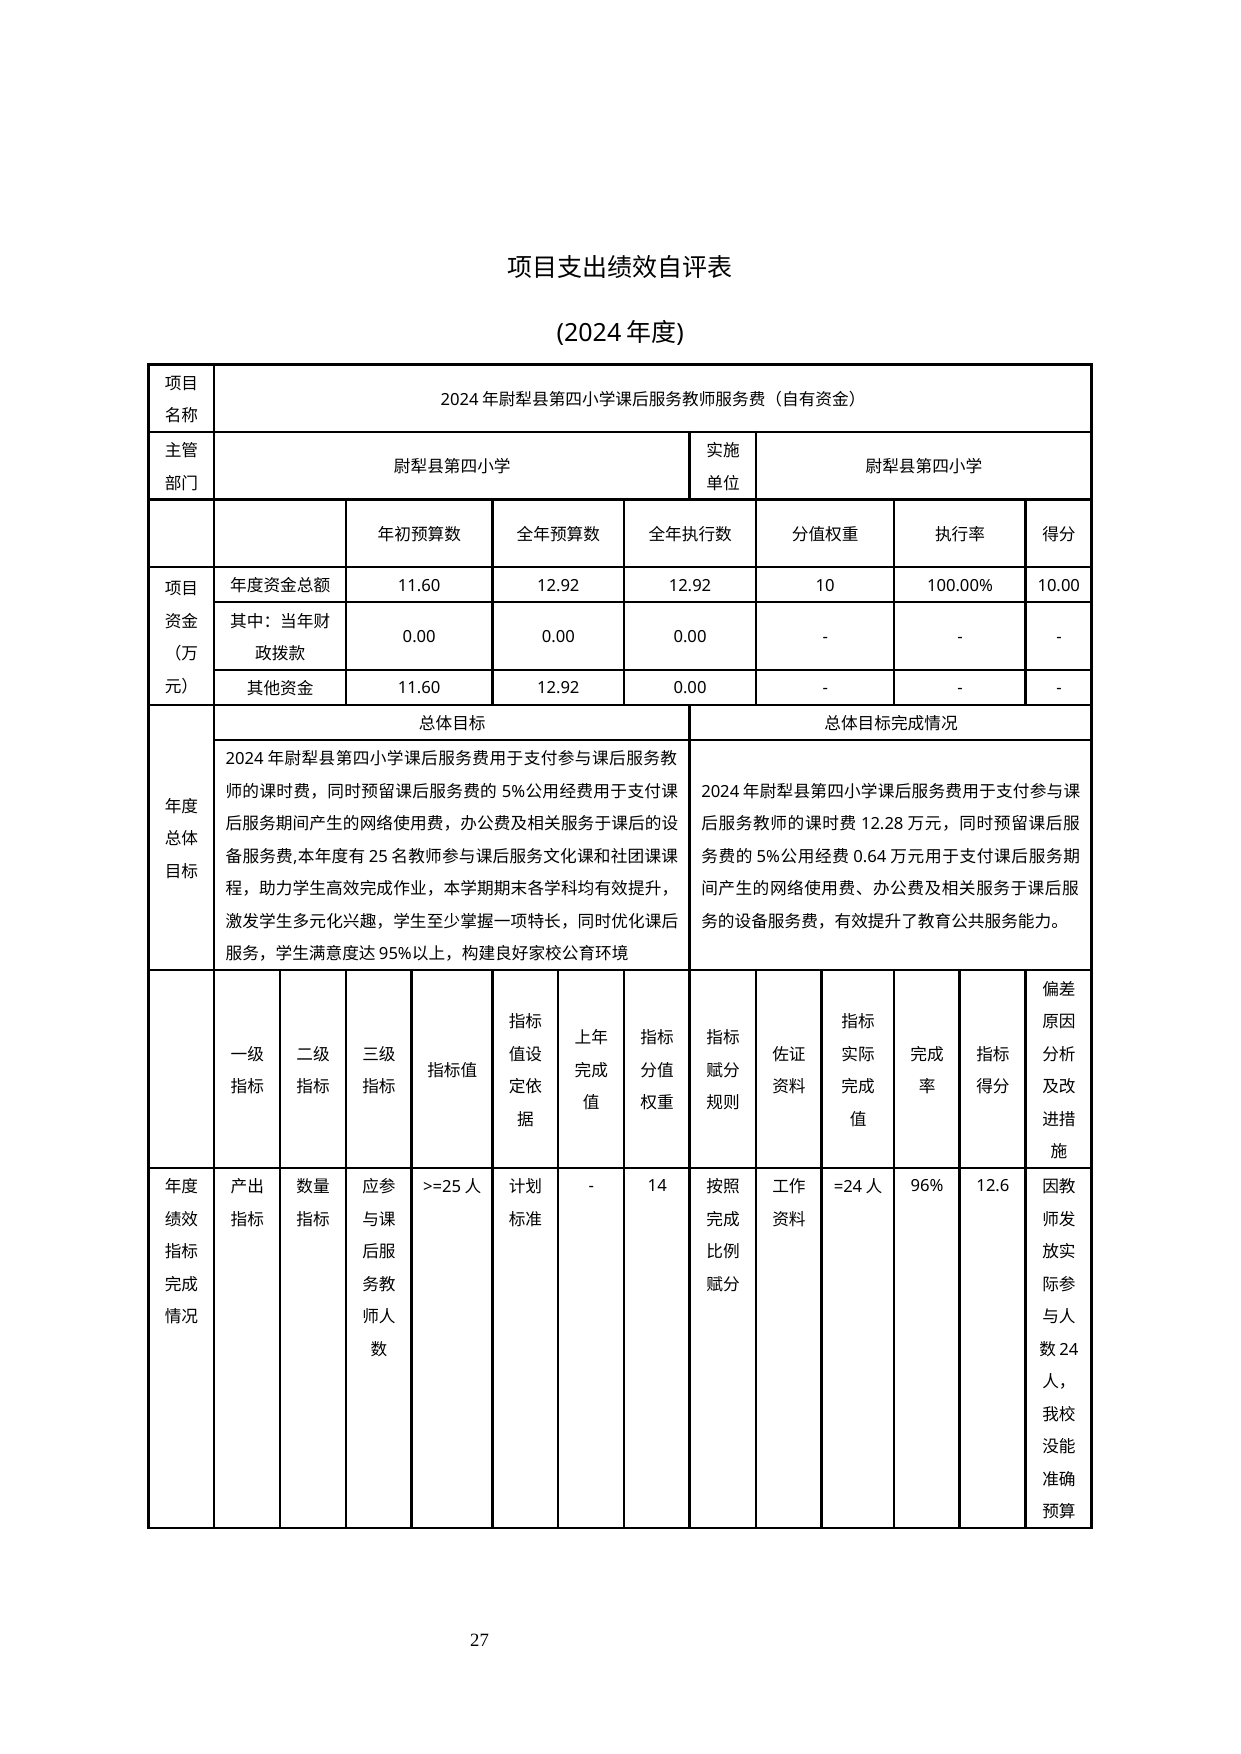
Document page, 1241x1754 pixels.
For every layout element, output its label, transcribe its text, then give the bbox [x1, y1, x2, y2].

table_cell 2024年尉犁县第四小学课后服务费用于支付参与课后服务教师的课时费，同时预留课后服务费的5%公用经费用于支付课后服务期间产生的网络使用费，办公费及相关服务于课后的设备服务费,本年度有25名教师参与课后服务文化课和社团课课程，助力学生高效完成作业，本学期期末各学科均有效提升，激发学生多元化兴趣，学生至少掌握一项特长，同时优化课后服务，学生满意度达95%以上，构建良好家校公育环境 [215, 741, 688, 969]
table_cell 0.00 [494, 603, 623, 668]
table_cell - [1027, 671, 1090, 703]
table_cell - [1027, 603, 1090, 668]
table_cell [150, 971, 213, 1166]
table_cell 96% [895, 1169, 958, 1526]
table_cell 指标实际完成值 [823, 971, 893, 1166]
table_header 项目支出绩效自评表 [148, 233, 1092, 298]
table_cell 产出指标 [215, 1169, 279, 1526]
table_cell 0.00 [625, 603, 755, 668]
table_cell 指标分值权重 [625, 971, 688, 1166]
table_cell 尉犁县第四小学 [757, 433, 1090, 498]
table_cell (2024年度) [148, 298, 1092, 363]
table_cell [1027, 1169, 1090, 1526]
table_cell 指标赋分规则 [691, 971, 755, 1166]
table_cell 年度绩效指标完成情况 [150, 1169, 213, 1526]
table_cell 总体目标完成情况 [691, 706, 1090, 739]
table_cell 实施单位 [691, 433, 755, 498]
table_cell 执行率 [895, 501, 1024, 566]
table_cell 完成率 [895, 971, 958, 1166]
table_cell 分值权重 [757, 501, 893, 566]
table_cell 其中：当年财政拨款 [215, 603, 345, 668]
table_cell - [757, 671, 893, 703]
table_cell [150, 501, 213, 566]
table_cell 数量指标 [281, 1169, 345, 1526]
table_cell 12.6 [961, 1169, 1024, 1526]
table_cell 11.60 [347, 568, 491, 601]
table_cell 12.92 [494, 568, 623, 601]
table_cell 总体目标 [215, 706, 688, 739]
table_cell 0.00 [625, 671, 755, 703]
table_cell 得分 [1027, 501, 1090, 566]
table_cell 尉犁县第四小学 [215, 433, 688, 498]
table_cell 计划标准 [494, 1169, 557, 1526]
table_cell 2024年尉犁县第四小学课后服务教师服务费（自有资金） [215, 366, 1090, 431]
table_cell 12.92 [494, 671, 623, 703]
table_cell 年度总体目标 [150, 706, 213, 969]
table_cell 主管部门 [150, 433, 213, 498]
table_cell 二级指标 [281, 971, 345, 1166]
table_cell 年初预算数 [347, 501, 491, 566]
table_cell 全年预算数 [494, 501, 623, 566]
table_cell 100.00% [895, 568, 1024, 601]
table_cell - [895, 603, 1024, 668]
table_cell 工作资料 [757, 1169, 820, 1526]
table_cell 一级指标 [215, 971, 279, 1166]
table_cell 指标得分 [961, 971, 1024, 1166]
table_cell - [559, 1169, 623, 1526]
table_cell =24人 [823, 1169, 893, 1526]
table_cell 0.00 [347, 603, 491, 668]
table_cell [215, 501, 345, 566]
table_cell 全年执行数 [625, 501, 755, 566]
table_cell 佐证资料 [757, 971, 820, 1166]
table_cell 其他资金 [215, 671, 345, 703]
table_cell - [757, 603, 893, 668]
table_cell 项目资金 （万元） [150, 568, 213, 703]
table_cell 10.00 [1027, 568, 1090, 601]
table_cell 2024年尉犁县第四小学课后服务费用于支付参与课后服务教师的课时费12.28万元，同时预留课后服务费的5%公用经费0.64万元用于支付课后服务期间产生的网络使用费、办公费及相关服务于课后服务的设备服务费，有效提升了教育公共服务能力。 [691, 741, 1090, 969]
table_cell 10 [757, 568, 893, 601]
table_cell >=25人 [413, 1169, 491, 1526]
table_cell 按照完成比例赋分 [691, 1169, 755, 1526]
table_cell 应参与课后服务教师人数 [347, 1169, 410, 1526]
table_cell 14 [625, 1169, 688, 1526]
table_cell 指标值 [413, 971, 491, 1166]
table_cell 年度资金总额 [215, 568, 345, 601]
table_cell 11.60 [347, 671, 491, 703]
table_cell 偏差原因分析及改进措施 [1027, 971, 1090, 1166]
table_cell 项目名称 [150, 366, 213, 431]
table_cell 指标值设定依据 [494, 971, 557, 1166]
table_cell 上年完成值 [559, 971, 623, 1166]
table_cell - [895, 671, 1024, 703]
table_cell 三级指标 [347, 971, 410, 1166]
table_cell 12.92 [625, 568, 755, 601]
